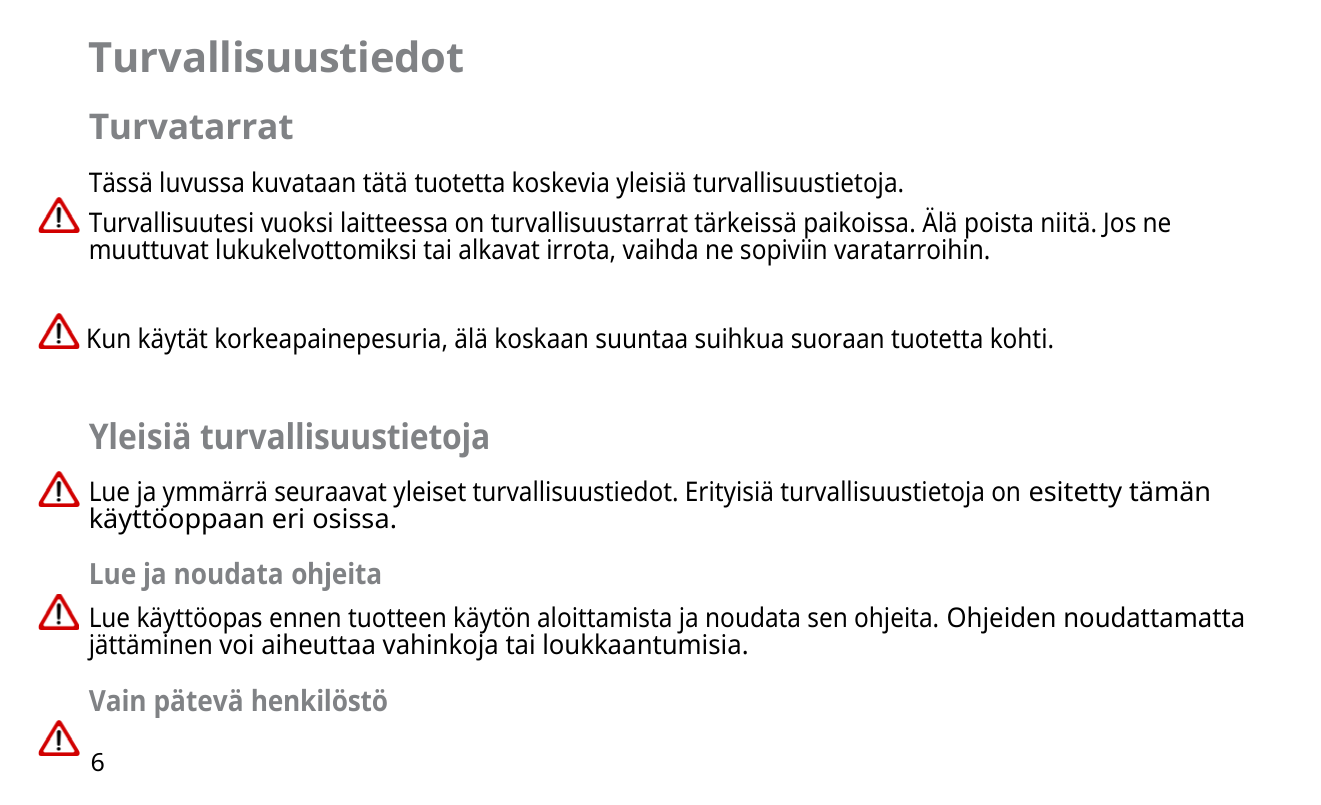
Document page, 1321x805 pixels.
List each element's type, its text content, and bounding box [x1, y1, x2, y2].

subtitle Vain pätevä henkilöstö [88, 680, 1258, 719]
picture [38, 720, 80, 756]
subtitle Turvatarrat [88, 102, 1258, 150]
subtitle Lue ja noudata ohjeita [88, 553, 1258, 593]
text Turvallisuutesi vuoksi laitteessa on turvallisuustarrat tärkeissä paikoissa. Älä poista niitä. Jos ne muuttuvat lukukelvottomiksi tai alkavat irrota, vaihda ne sopiviin varatarroihin. [88, 209, 1232, 267]
subtitle Turvallisuustiedot [88, 27, 1258, 84]
picture [38, 594, 79, 630]
text Kun käytät korkeapainepesuria, älä koskaan suuntaa suihkua suoraan tuotetta kohti. [38, 313, 1258, 357]
text Lue käyttöopas ennen tuotteen käytön aloittamista ja noudata sen ohjeita. Ohjeiden noudattamatta jättäminen voi aiheuttaa vahinkoja tai loukkaantumisia. [88, 605, 1258, 662]
picture [38, 313, 80, 349]
text Tässä luvussa kuvataan tätä tuotetta koskevia yleisiä turvallisuustietoja. [88, 163, 1258, 200]
subtitle Yleisiä turvallisuustietoja [88, 411, 1258, 460]
text Lue ja ymmärrä seuraavat yleiset turvallisuustiedot. Erityisiä turvallisuustietoja on esitetty tämän käyttöoppaan eri osissa. [88, 478, 1232, 536]
picture [38, 197, 80, 233]
picture [38, 471, 80, 507]
